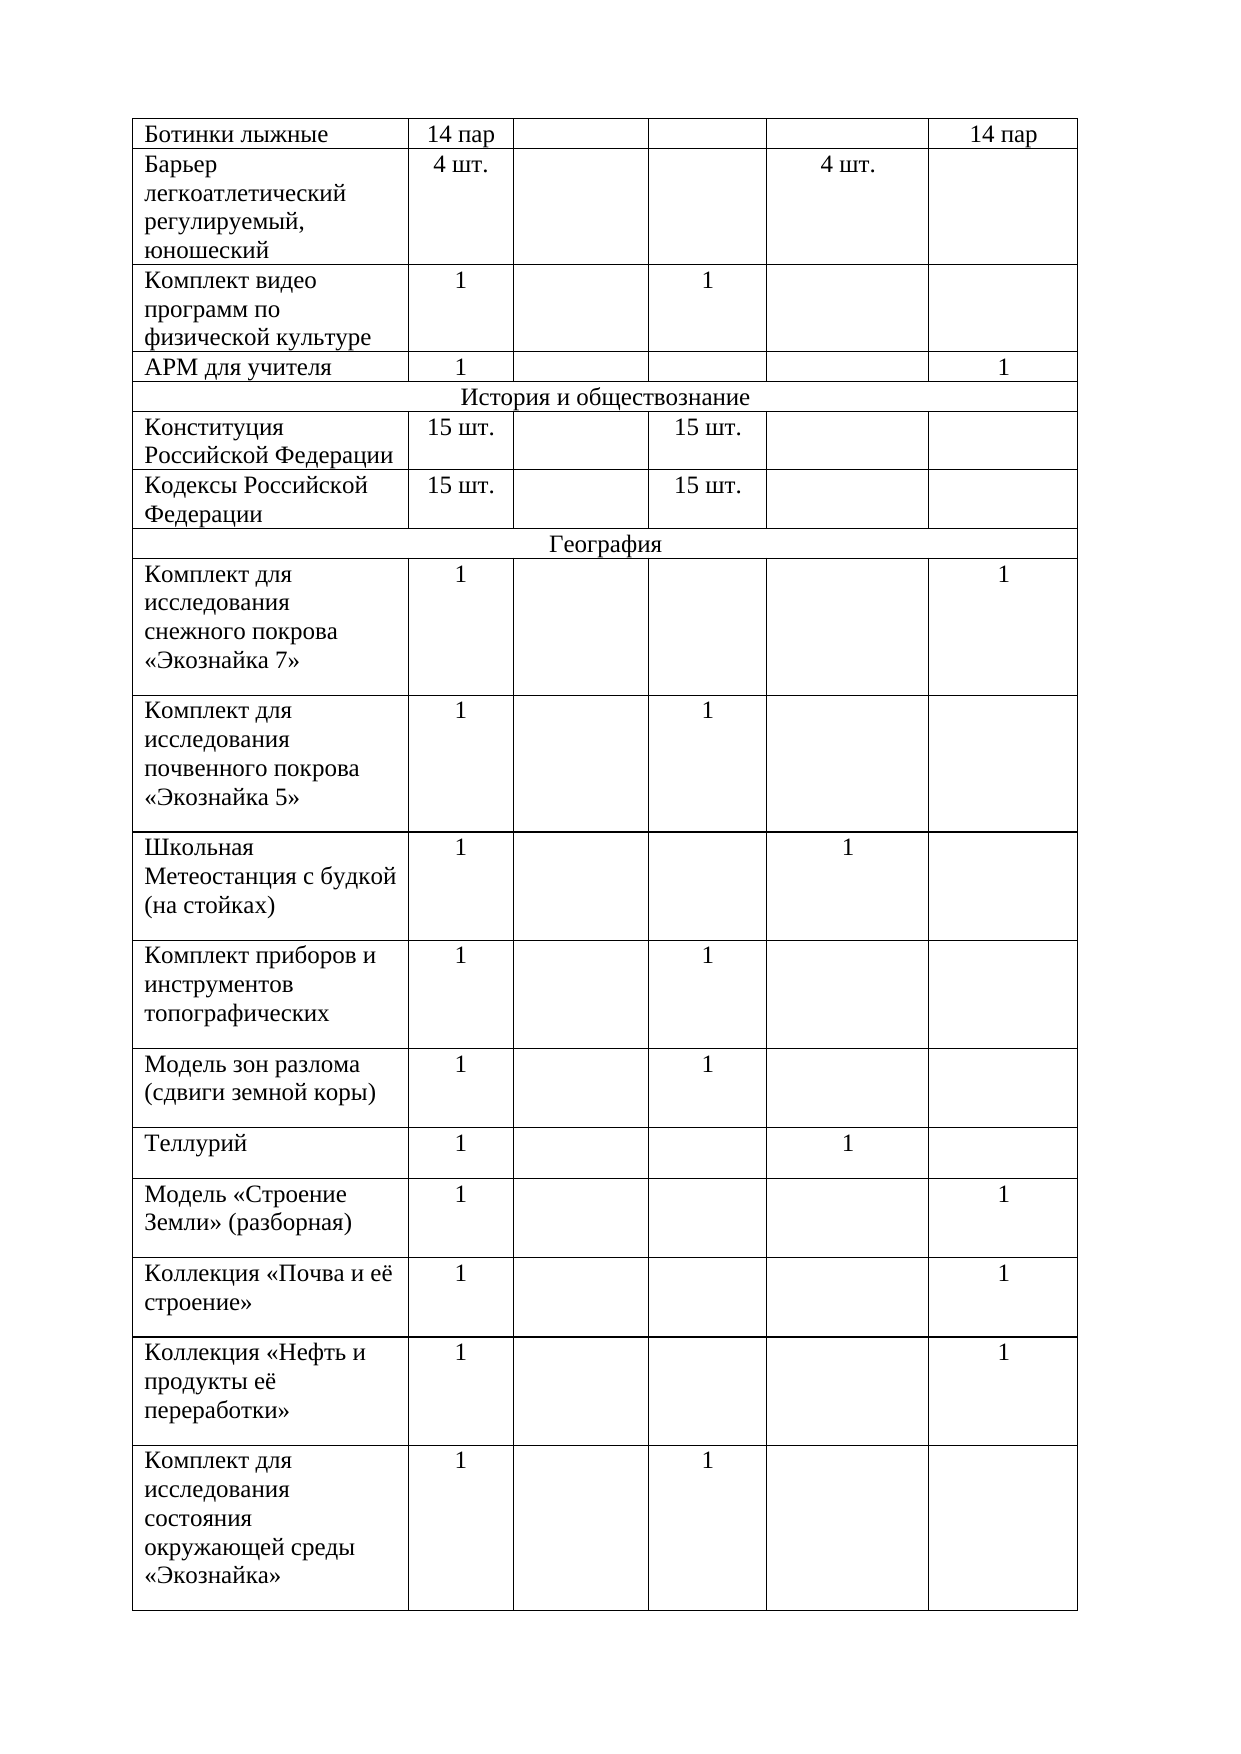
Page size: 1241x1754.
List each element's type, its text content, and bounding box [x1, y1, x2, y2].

table_cell [767, 1338, 928, 1444]
table_cell [514, 696, 648, 831]
table_cell [929, 470, 1077, 528]
table_cell 15 шт. [409, 412, 513, 469]
table_cell 1 [649, 265, 766, 351]
table_cell [514, 412, 648, 469]
table_cell [514, 470, 648, 528]
table_cell [514, 119, 648, 148]
table_cell [649, 1338, 766, 1444]
table_cell [514, 1338, 648, 1444]
table_cell 1 [929, 352, 1077, 381]
table_cell [649, 1128, 766, 1178]
table_cell [929, 1049, 1077, 1127]
table_cell Барьер легкоатлетический регулируемый, юношеский [133, 149, 408, 264]
table_cell [929, 941, 1077, 1048]
table_cell [767, 265, 928, 351]
table_cell [514, 833, 648, 939]
table_cell 1 [409, 1338, 513, 1444]
table_cell 1 [409, 941, 513, 1048]
table_cell 1 [409, 696, 513, 831]
table_cell [649, 1179, 766, 1257]
table_cell Ботинки лыжные [133, 119, 408, 148]
table_cell 14 пар [409, 119, 513, 148]
table_cell [514, 352, 648, 381]
table_cell [929, 1128, 1077, 1178]
table_cell [767, 1258, 928, 1336]
table_cell [929, 149, 1077, 264]
table_cell [929, 412, 1077, 469]
table_cell 1 [767, 1128, 928, 1178]
table_cell [649, 833, 766, 939]
table_cell [767, 1446, 928, 1610]
table_cell 1 [409, 1446, 513, 1610]
table_cell 1 [649, 696, 766, 831]
table_cell [514, 1179, 648, 1257]
table_cell [929, 833, 1077, 939]
table_cell География [133, 529, 1077, 558]
table_cell [767, 470, 928, 528]
table_cell [929, 696, 1077, 831]
table_cell Комплект для исследования почвенного покрова «Экознайка 5» [133, 696, 408, 831]
table_cell Модель зон разлома (сдвиги земной коры) [133, 1049, 408, 1127]
table_cell [767, 1049, 928, 1127]
table_cell [649, 149, 766, 264]
table_cell [649, 559, 766, 694]
table_cell [767, 412, 928, 469]
table_cell Комплект видео программ по физической культуре [133, 265, 408, 351]
table_cell [514, 559, 648, 694]
table_cell 1 [929, 1179, 1077, 1257]
table_cell 1 [409, 352, 513, 381]
table_cell 1 [929, 1338, 1077, 1444]
table_cell [767, 941, 928, 1048]
table_cell [767, 559, 928, 694]
table_cell 15 шт. [649, 470, 766, 528]
table_cell Модель «Строение Земли» (разборная) [133, 1179, 408, 1257]
table_cell Комплект приборов и инструментов топографических [133, 941, 408, 1048]
table_cell [649, 1258, 766, 1336]
table_cell [514, 1258, 648, 1336]
table_cell 1 [409, 833, 513, 939]
table_cell 1 [409, 1179, 513, 1257]
table_cell 1 [649, 1446, 766, 1610]
table_cell 1 [929, 1258, 1077, 1336]
table_cell Конституция Российской Федерации [133, 412, 408, 469]
table_cell 1 [409, 1258, 513, 1336]
table_cell Теллурий [133, 1128, 408, 1178]
table_cell Кодексы Российской Федерации [133, 470, 408, 528]
table_cell 1 [409, 1049, 513, 1127]
table_cell История и обществознание [133, 382, 1077, 411]
table_cell 4 шт. [767, 149, 928, 264]
table_cell [514, 941, 648, 1048]
table_cell 1 [409, 1128, 513, 1178]
table_cell [767, 696, 928, 831]
table_cell Коллекция «Почва и её строение» [133, 1258, 408, 1336]
table_cell 15 шт. [409, 470, 513, 528]
table_cell Комплект для исследования снежного покрова «Экознайка 7» [133, 559, 408, 694]
table_cell Школьная Метеостанция с будкой (на стойках) [133, 833, 408, 939]
table_cell 1 [409, 265, 513, 351]
table_cell [929, 1446, 1077, 1610]
table_cell 1 [929, 559, 1077, 694]
table_cell [767, 1179, 928, 1257]
table_cell [767, 352, 928, 381]
table_cell 14 пар [929, 119, 1077, 148]
table_cell [514, 1128, 648, 1178]
table_cell 1 [767, 833, 928, 939]
table_cell [767, 119, 928, 148]
table_cell Коллекция «Нефть и продукты её переработки» [133, 1338, 408, 1444]
table_cell 1 [649, 1049, 766, 1127]
table_cell [649, 119, 766, 148]
table_cell 1 [409, 559, 513, 694]
table_cell АРМ для учителя [133, 352, 408, 381]
table_cell 4 шт. [409, 149, 513, 264]
table_cell 15 шт. [649, 412, 766, 469]
table_cell [514, 1049, 648, 1127]
table_cell [514, 149, 648, 264]
table_cell [929, 265, 1077, 351]
table_cell 1 [649, 941, 766, 1048]
table_cell Комплект для исследования состояния окружающей среды «Экознайка» [133, 1446, 408, 1610]
table_cell [514, 265, 648, 351]
table_cell [514, 1446, 648, 1610]
table_cell [649, 352, 766, 381]
